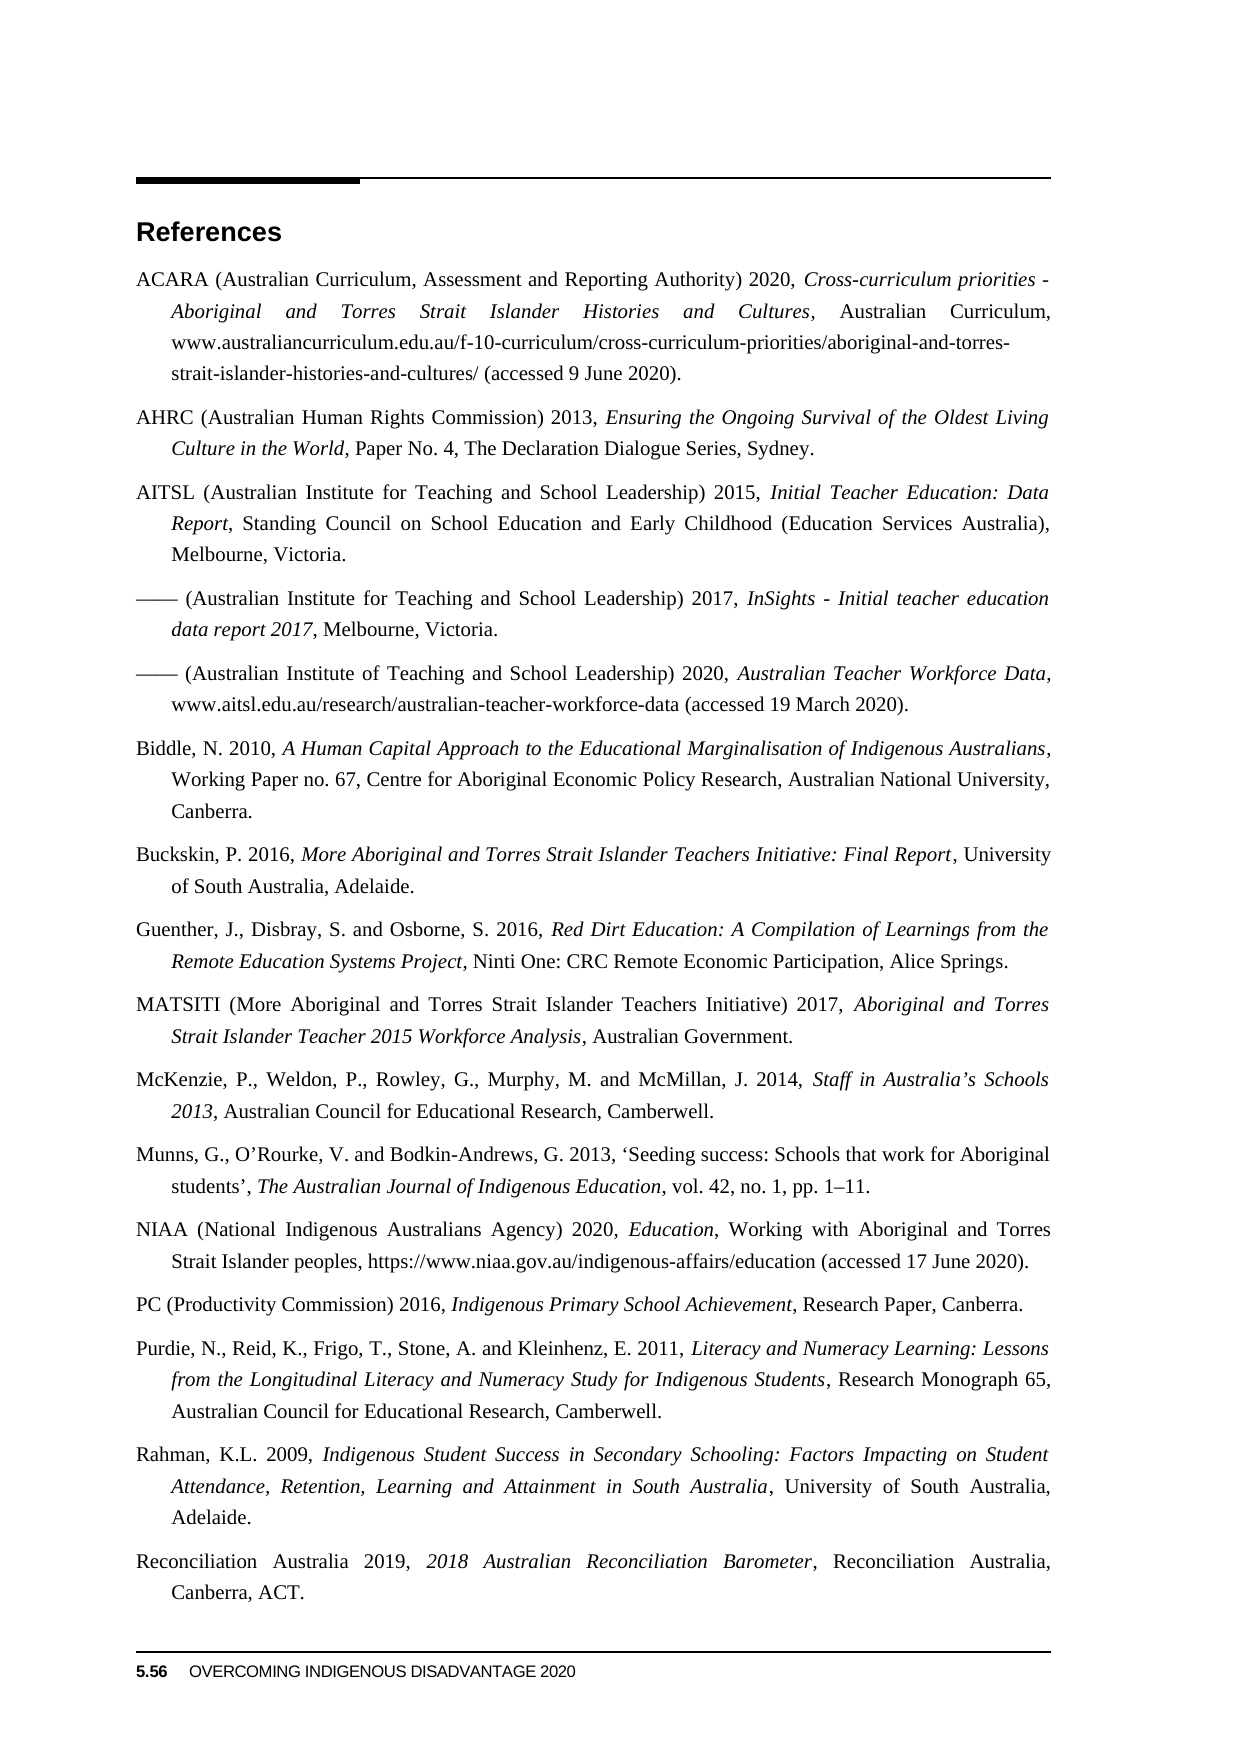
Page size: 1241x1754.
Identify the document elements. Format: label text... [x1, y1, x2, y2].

text Purdie, N., Reid, K., Frigo, T., Stone, A. and Kleinhenz, E. 2011, Literacy and Numeracy Learning: Lessons from the Longitudinal Literacy and Numeracy Study for Indigenous Students, Research Monograph 65, Australian Council for Educational Research, Camberwell. [136, 1329, 1051, 1423]
text Rahman, K.L. 2009, Indigenous Student Success in Secondary Schooling: Factors Impacting on Student Attendance, Retention, Learning and Attainment in South Australia, University of South Australia, Adelaide. [136, 1435, 1051, 1529]
text Buckskin, P. 2016, More Aboriginal and Torres Strait Islander Teachers Initiative: Final Report, University of South Australia, Adelaide. [136, 835, 1051, 898]
subtitle References [136, 214, 1051, 248]
text ACARA (Australian Curriculum, Assessment and Reporting Authority) 2020, Cross-curriculum priorities - Aboriginal and Torres Strait Islander Histories and Cultures, Australian Curriculum, www.australiancurriculum.edu.au/f-10-curriculum/cross-curriculum-priorities/aboriginal-and-torres-strait-islander-histories-and-cultures/ (accessed 9 June 2020). [136, 260, 1051, 385]
text —— (Australian Institute of Teaching and School Leadership) 2020, Australian Teacher Workforce Data, www.aitsl.edu.au/research/australian-teacher-workforce-data (accessed 19 March 2020). [136, 654, 1051, 716]
text McKenzie, P., Weldon, P., Rowley, G., Murphy, M. and McMillan, J. 2014, Staff in Australia’s Schools 2013, Australian Council for Educational Research, Camberwell. [136, 1060, 1051, 1123]
text AHRC (Australian Human Rights Commission) 2013, Ensuring the Ongoing Survival of the Oldest Living Culture in the World, Paper No. 4, The Declaration Dialogue Series, Sydney. [136, 398, 1051, 460]
text Munns, G., O’Rourke, V. and Bodkin-Andrews, G. 2013, ‘Seeding success: Schools that work for Aboriginal students’, The Australian Journal of Indigenous Education, vol. 42, no. 1, pp. 1–11. [136, 1135, 1051, 1198]
text Guenther, J., Disbray, S. and Osborne, S. 2016, Red Dirt Education: A Compilation of Learnings from the Remote Education Systems Project, Ninti One: CRC Remote Economic Participation, Alice Springs. [136, 910, 1051, 973]
text AITSL (Australian Institute for Teaching and School Leadership) 2015, Initial Teacher Education: Data Report, Standing Council on School Education and Early Childhood (Education Services Australia), Melbourne, Victoria. [136, 473, 1051, 566]
text NIAA (National Indigenous Australians Agency) 2020, Education, Working with Aboriginal and Torres Strait Islander peoples, https://www.niaa.gov.au/indigenous-affairs/education (accessed 17 June 2020). [136, 1210, 1051, 1273]
text PC (Productivity Commission) 2016, Indigenous Primary School Achievement, Research Paper, Canberra. [136, 1285, 1051, 1316]
text Biddle, N. 2010, A Human Capital Approach to the Educational Marginalisation of Indigenous Australians, Working Paper no. 67, Centre for Aboriginal Economic Policy Research, Australian National University, Canberra. [136, 729, 1051, 823]
text MATSITI (More Aboriginal and Torres Strait Islander Teachers Initiative) 2017, Aboriginal and Torres Strait Islander Teacher 2015 Workforce Analysis, Australian Government. [136, 985, 1051, 1048]
text Reconciliation Australia 2019, 2018 Australian Reconciliation Barometer, Reconciliation Australia, Canberra, ACT. [136, 1541, 1051, 1604]
text —— (Australian Institute for Teaching and School Leadership) 2017, InSights - Initial teacher education data report 2017, Melbourne, Victoria. [136, 579, 1051, 641]
